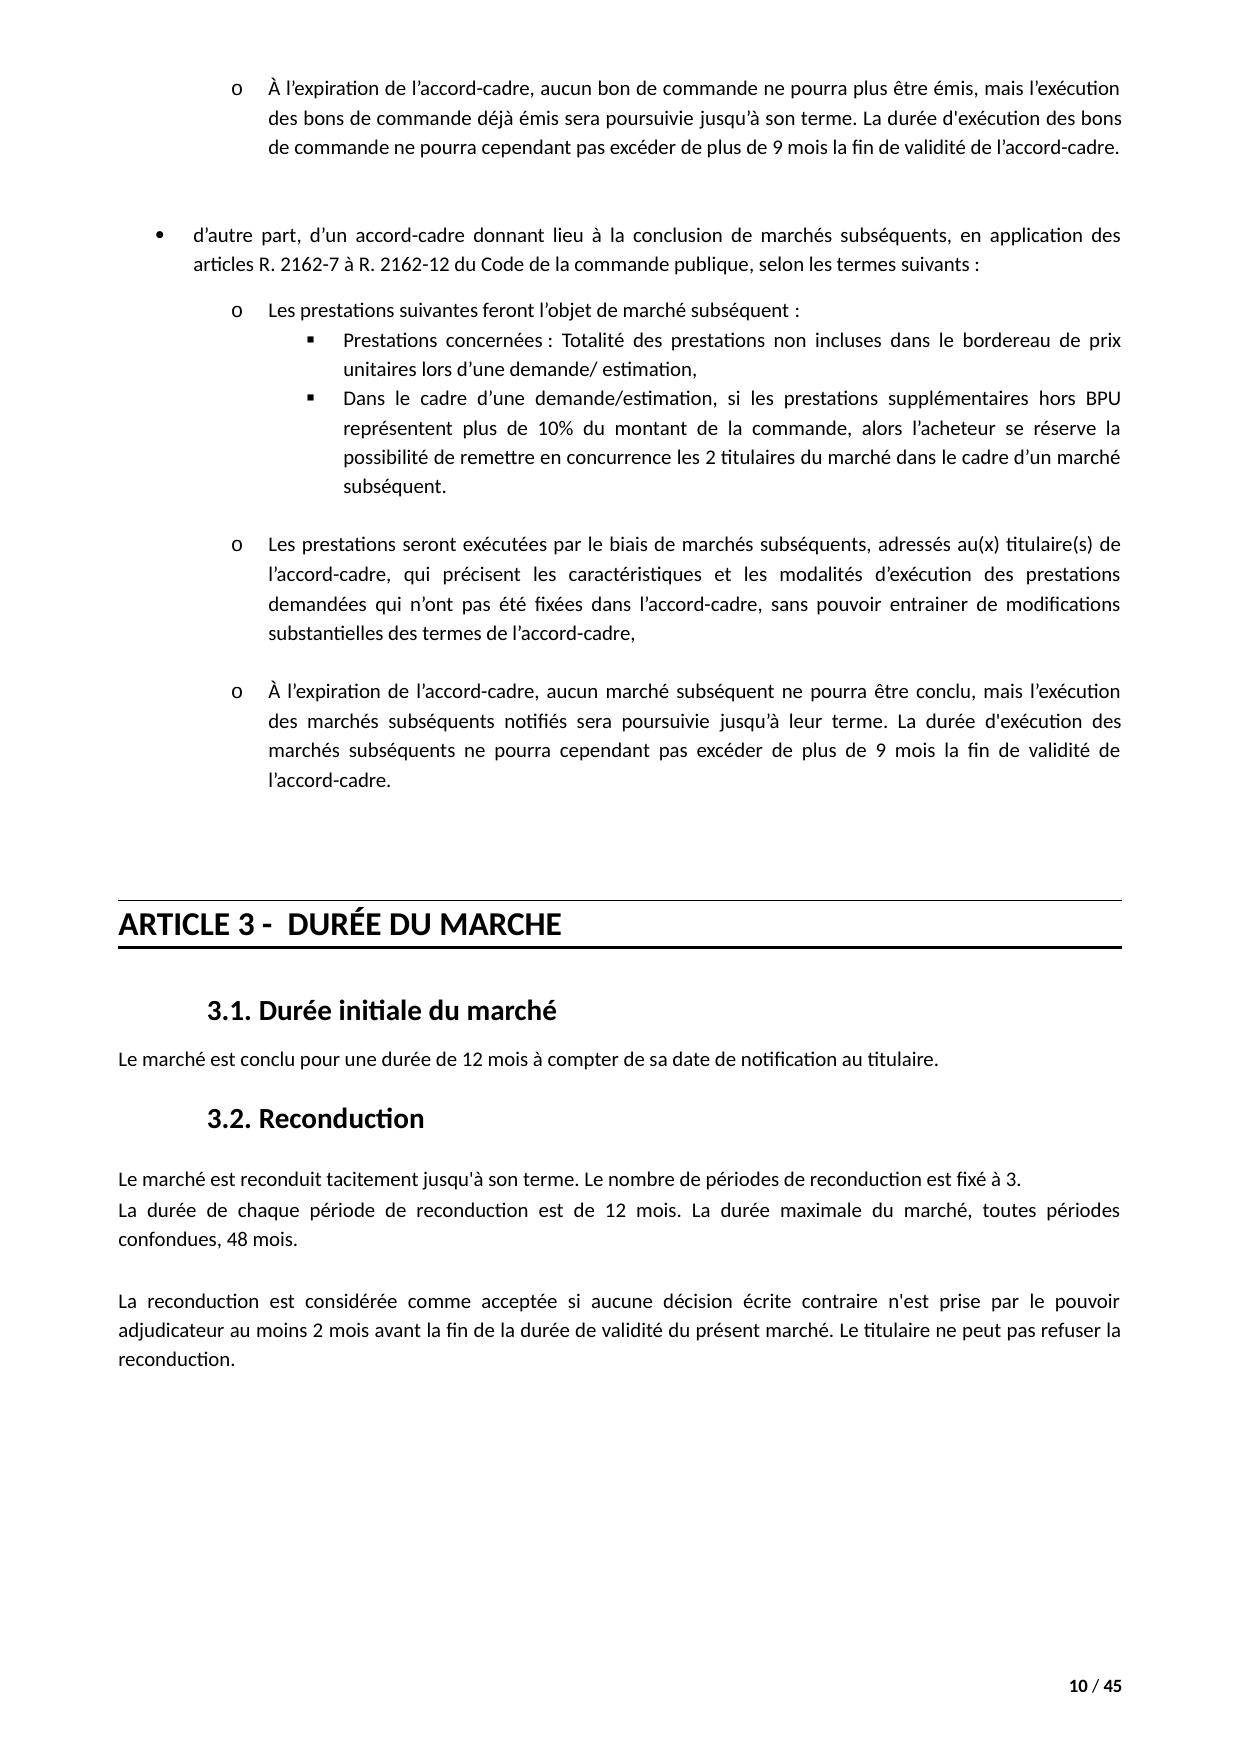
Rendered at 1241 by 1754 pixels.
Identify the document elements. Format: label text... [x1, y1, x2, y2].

list Les prestations seront exécutées par le biais de marchés subséquents, adressés au(x) titulaire(s) de l’accord-cadre, qui précisent les caractéristiques et les modalités d’exécution des prestations demandées qui n’ont pas été fixées dans l’accord-cadre, sans pouvoir entrainer de modifications substantielles des termes de l’accord-cadre, [231, 531, 1122, 645]
list d’autre part, d’un accord-cadre donnant lieu à la conclusion de marchés subséquents, en application des articles R. 2162-7 à R. 2162-12 du Code de la commande publique, selon les termes suivants : [156, 222, 1122, 276]
text Le marché est conclu pour une durée de 12 mois à compter de sa date de notification au titulaire. [118, 1046, 1122, 1071]
list Prestations concernées : Totalité des prestations non incluses dans le bordereau de prix unitaires lors d’une demande/ estimation, [306, 327, 1122, 382]
text Le marché est reconduit tacitement jusqu'à son terme. Le nombre de périodes de reconduction est fixé à 3. [118, 1166, 1122, 1191]
list À l’expiration de l’accord-cadre, aucun bon de commande ne pourra plus être émis, mais l’exécution des bons de commande déjà émis sera poursuivie jusqu’à son terme. La durée d'exécution des bons de commande ne pourra cependant pas excéder de plus de 9 mois la fin de validité de l’accord-cadre. [231, 75, 1122, 160]
subtitle DURÉE DU MARCHE [118, 901, 1122, 946]
text La durée de chaque période de reconduction est de 12 mois. La durée maximale du marché, toutes périodes confondues, 48 mois. [118, 1197, 1122, 1251]
list À l’expiration de l’accord-cadre, aucun marché subséquent ne pourra être conclu, mais l’exécution des marchés subséquents notifiés sera poursuivie jusqu’à leur terme. La durée d'exécution des marchés subséquents ne pourra cependant pas excéder de plus de 9 mois la fin de validité de l’accord-cadre. [231, 678, 1122, 792]
list Les prestations suivantes feront l’objet de marché subséquent : [231, 297, 1122, 323]
list Dans le cadre d’une demande/estimation, si les prestations supplémentaires hors BPU représentent plus de 10% du montant de la commande, alors l’acheteur se réserve la possibilité de remettre en concurrence les 2 titulaires du marché dans le cadre d’un marché subséquent. [306, 386, 1122, 498]
subtitle Durée initiale du marché [133, 992, 1122, 1028]
subtitle Reconduction [133, 1100, 1122, 1136]
text La reconduction est considérée comme acceptée si aucune décision écrite contraire n'est prise par le pouvoir adjudicateur au moins 2 mois avant la fin de la durée de validité du présent marché. Le titulaire ne peut pas refuser la reconduction. [118, 1288, 1122, 1372]
